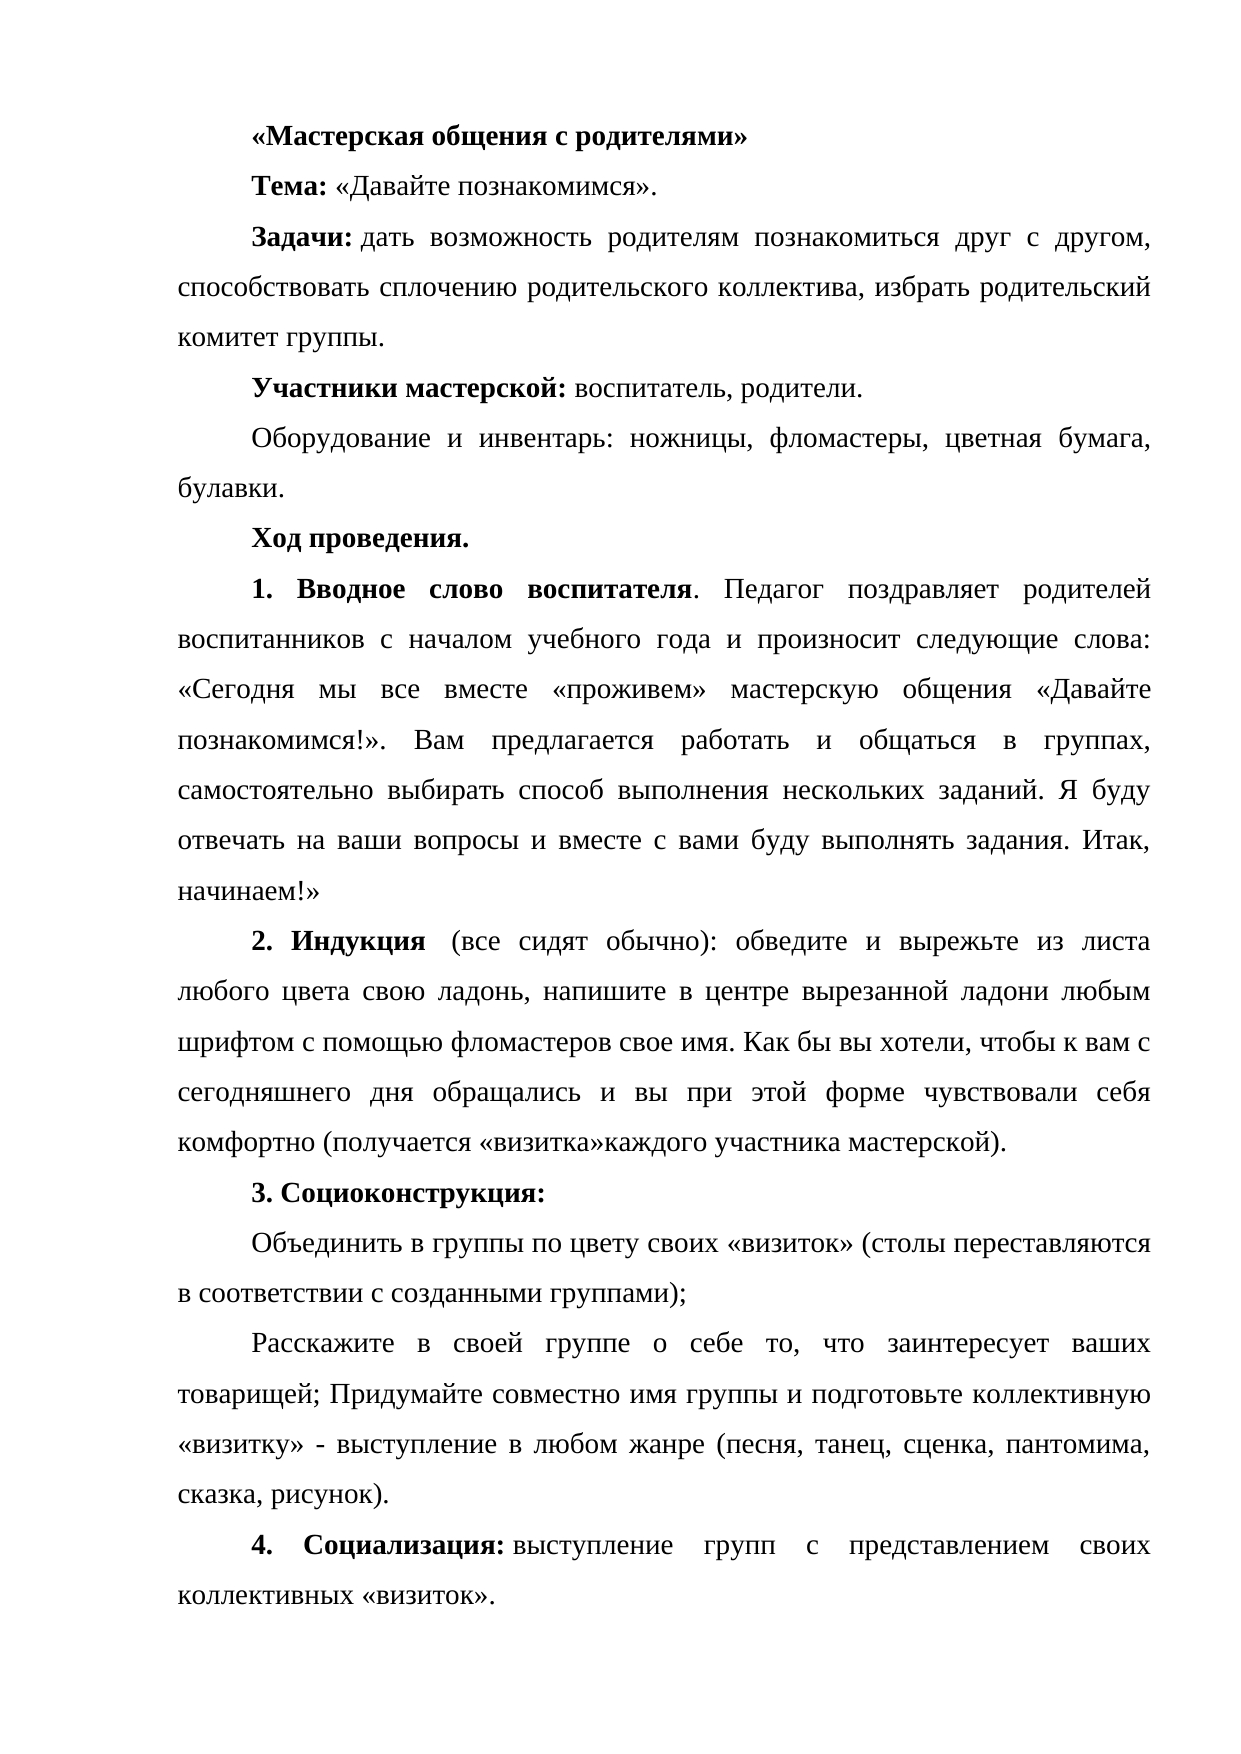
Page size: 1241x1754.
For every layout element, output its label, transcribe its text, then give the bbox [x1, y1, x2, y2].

text Ход проведения. [177, 521, 1152, 554]
text 3. Социоконструкция: [177, 1175, 1152, 1208]
text 1. Вводное слово воспитателя. Педагог поздравляет родителей воспитанников с началом учебного года и произносит следующие слова: «Сегодня мы все вместе «проживем» мастерскую общения «Давайте познакомимся!». Вам предлагается работать и общаться в группах, самостоятельно выбирать способ выполнения нескольких заданий. Я буду отвечать на ваши вопросы и вместе с вами буду выполнять задания. Итак, начинаем!» [177, 571, 1152, 906]
text Задачи: дать возможность родителям познакомиться друг с другом, способствовать сплочению родительского коллектива, избрать родительский комитет группы. [177, 219, 1152, 353]
text Тема: «Давайте познакомимся». [177, 168, 1152, 202]
text Участники мастерской: воспитатель, родители. [177, 370, 1152, 403]
text «Мастерская общения с родителями» [177, 118, 1152, 152]
text 4. Социализация: выступление групп с представлением своих коллективных «визиток». [177, 1527, 1152, 1611]
text 2. Индукция (все сидят обычно): обведите и вырежьте из листа любого цвета свою ладонь, напишите в центре вырезанной ладони любым шрифтом с помощью фломастеров свое имя. Как бы вы хотели, чтобы к вам с сегодняшнего дня обращались и вы при этой форме чувствовали себя комфортно (получается «визитка»каждого участника мастерской). [177, 923, 1152, 1158]
text Объединить в группы по цвету своих «визиток» (столы переставляются в соответствии с созданными группами); [177, 1225, 1152, 1309]
text Расскажите в своей группе о себе то, что заинтересует ваших товарищей; Придумайте совместно имя группы и подготовьте коллективную «визитку» - выступление в любом жанре (песня, танец, сценка, пантомима, сказка, рисунок). [177, 1326, 1152, 1510]
text Оборудование и инвентарь: ножницы, фломастеры, цветная бумага, булавки. [177, 420, 1152, 504]
